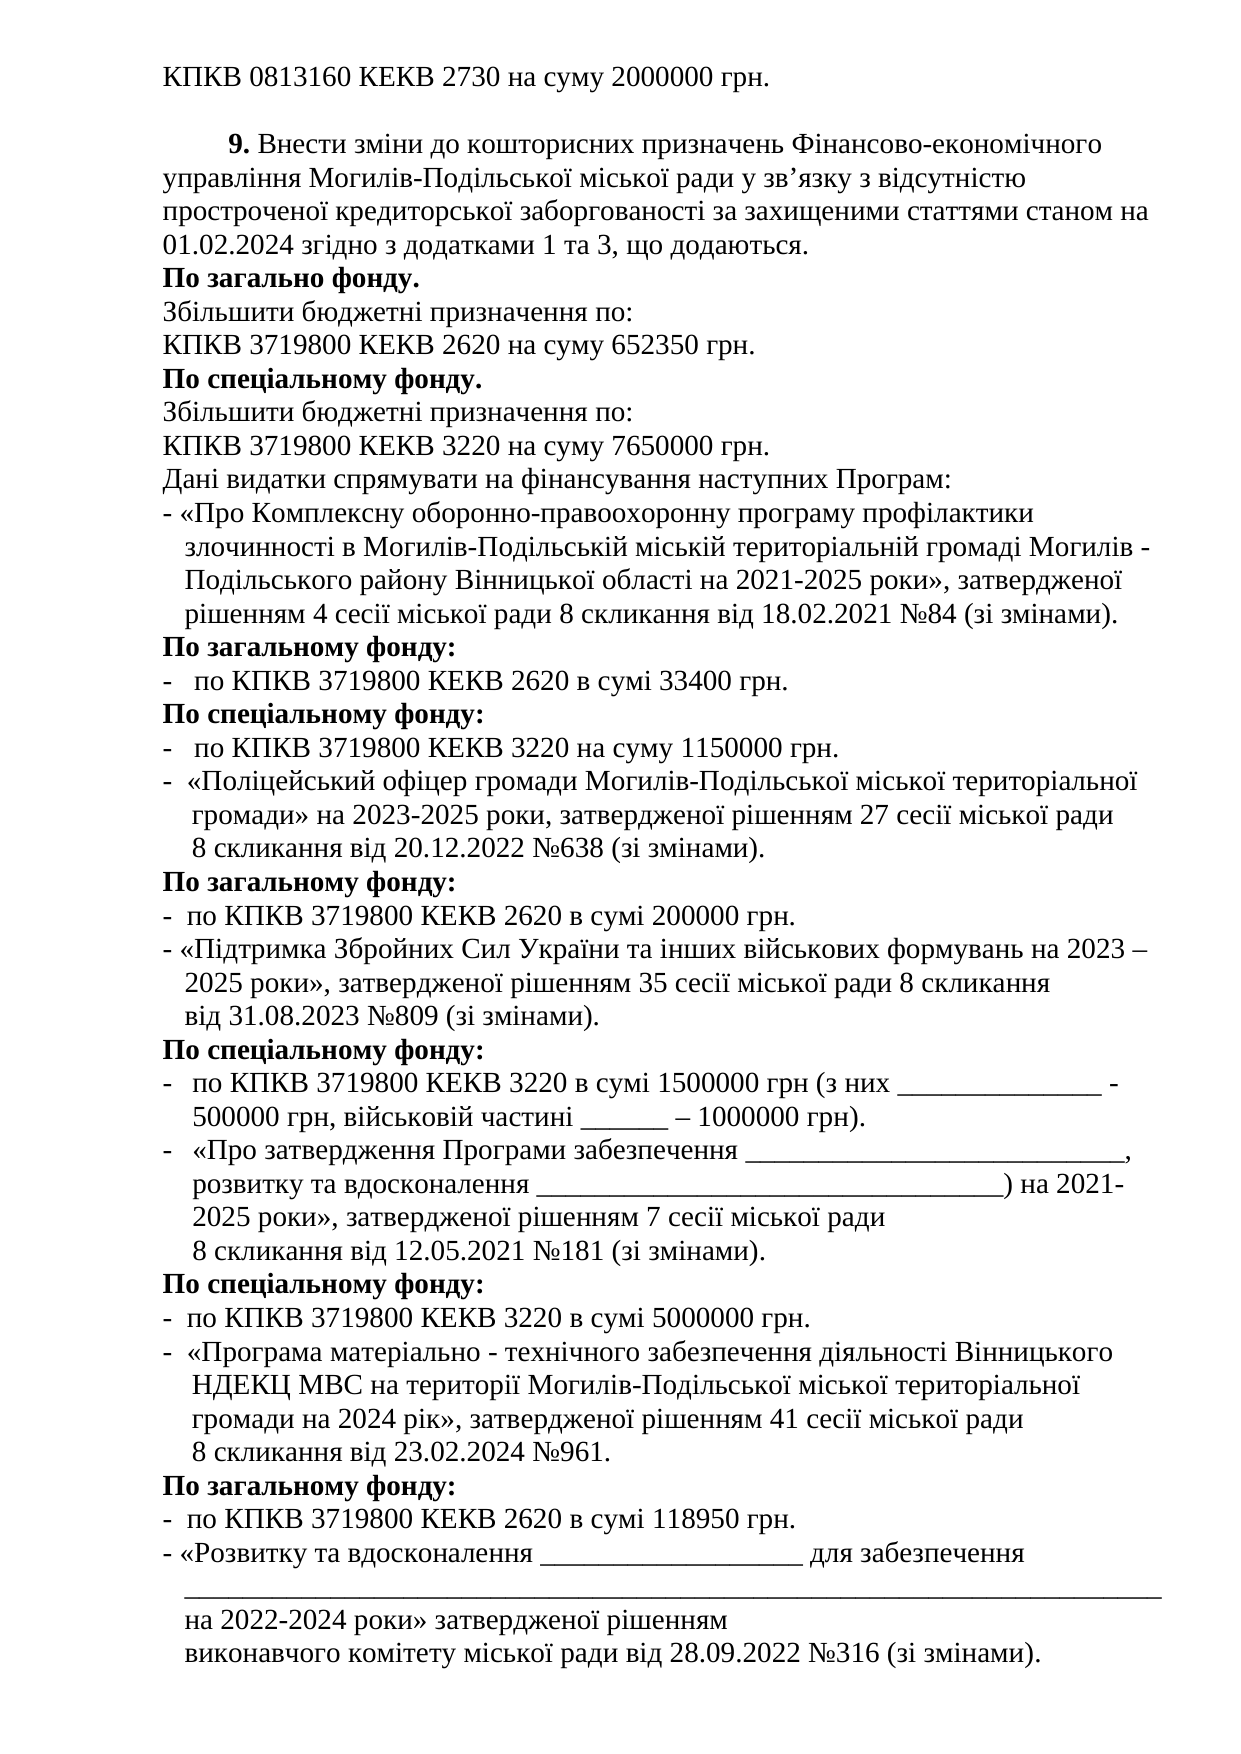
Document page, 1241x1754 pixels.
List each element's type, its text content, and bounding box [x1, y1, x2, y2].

text КПКВ 0813160 КЕКВ 2730 на суму 2000000 грн. [162, 59, 1181, 93]
text ___________________________________________________________________ [162, 1568, 1181, 1602]
list по КПКВ 3719800 КЕКВ 3220 в сумі 1500000 грн (з них ______________ - 500000 грн, військовій частині ______ – 1000000 грн). [162, 1065, 1181, 1132]
text По загальному фонду: [162, 1468, 1181, 1501]
text По спеціальному фонду: [162, 696, 1181, 730]
text - по КПКВ 3719800 КЕКВ 2620 в сумі 118950 грн. [162, 1501, 1181, 1535]
text Подільського району Вінницької області на 2021-2025 роки», затвердженої [162, 562, 1181, 596]
text - «Розвитку та вдосконалення __________________ для забезпечення [162, 1535, 1181, 1568]
text - «Про Комплексну оборонно-правоохоронну програму профілактики [162, 495, 1181, 529]
text - «Підтримка Збройних Сил України та інших військових формувань на 2023 – [162, 931, 1181, 965]
text 8 скликання від 23.02.2024 №961. [162, 1434, 1181, 1468]
text громади» на 2023-2025 роки, затвердженої рішенням 27 сесії міської ради [162, 797, 1181, 831]
text КПКВ 3719800 КЕКВ 2620 на суму 652350 грн. [162, 327, 1181, 361]
text По загальному фонду: [162, 629, 1181, 663]
text - по КПКВ 3719800 КЕКВ 2620 в сумі 200000 грн. [162, 898, 1181, 931]
list 8 скликання від 12.05.2021 №181 (зі змінами). [192, 1233, 1181, 1267]
text По спеціальному фонду: [162, 1032, 1181, 1065]
text - по КПКВ 3719800 КЕКВ 3220 на суму 1150000 грн. [162, 730, 1181, 763]
text По спеціальному фонду. [162, 361, 1181, 394]
text Збільшити бюджетні призначення по: [162, 394, 1181, 428]
list «Про затвердження Програми забезпечення __________________________, розвитку та вдосконалення ________________________________) на 2021-2025 роки», затвердженої рішенням 7 сесії міської ради [162, 1132, 1181, 1233]
text Дані видатки спрямувати на фінансування наступних Програм: [162, 462, 1181, 495]
text НДЕКЦ МВС на території Могилів-Подільської міської територіальної [162, 1367, 1181, 1401]
text 9. Внести зміни до кошторисних призначень Фінансово-економічного управління Могилів-Подільської міської ради у зв’язку з відсутністю простроченої кредиторської заборгованості за захищеними статтями станом на 01.02.2024 згідно з додатками 1 та 3, що додаються. [162, 126, 1181, 260]
text на 2022-2024 роки» затвердженої рішенням [162, 1602, 1181, 1636]
text від 31.08.2023 №809 (зі змінами). [162, 998, 1181, 1032]
text 2025 роки», затвердженої рішенням 35 сесії міської ради 8 скликання [162, 965, 1181, 998]
text По загальному фонду: [162, 864, 1181, 898]
text - «Поліцейський офіцер громади Могилів-Подільської міської територіальної [162, 763, 1181, 797]
text - по КПКВ 3719800 КЕКВ 3220 в сумі 5000000 грн. [162, 1300, 1181, 1334]
text злочинності в Могилів-Подільській міській територіальній громаді Могилів - [162, 529, 1181, 562]
text 8 скликання від 20.12.2022 №638 (зі змінами). [162, 831, 1181, 864]
text Збільшити бюджетні призначення по: [162, 294, 1181, 327]
text КПКВ 3719800 КЕКВ 3220 на суму 7650000 грн. [162, 428, 1181, 462]
text - «Програма матеріально - технічного забезпечення діяльності Вінницького [162, 1334, 1181, 1367]
text рішенням 4 сесії міської ради 8 скликання від 18.02.2021 №84 (зі змінами). [162, 596, 1181, 629]
text - по КПКВ 3719800 КЕКВ 2620 в сумі 33400 грн. [162, 663, 1181, 696]
text По спеціальному фонду: [162, 1267, 1181, 1300]
text виконавчого комітету міської ради від 28.09.2022 №316 (зі змінами). [162, 1636, 1181, 1669]
text По загально фонду. [162, 260, 1181, 294]
text громади на 2024 рік», затвердженої рішенням 41 сесії міської ради [162, 1401, 1181, 1434]
